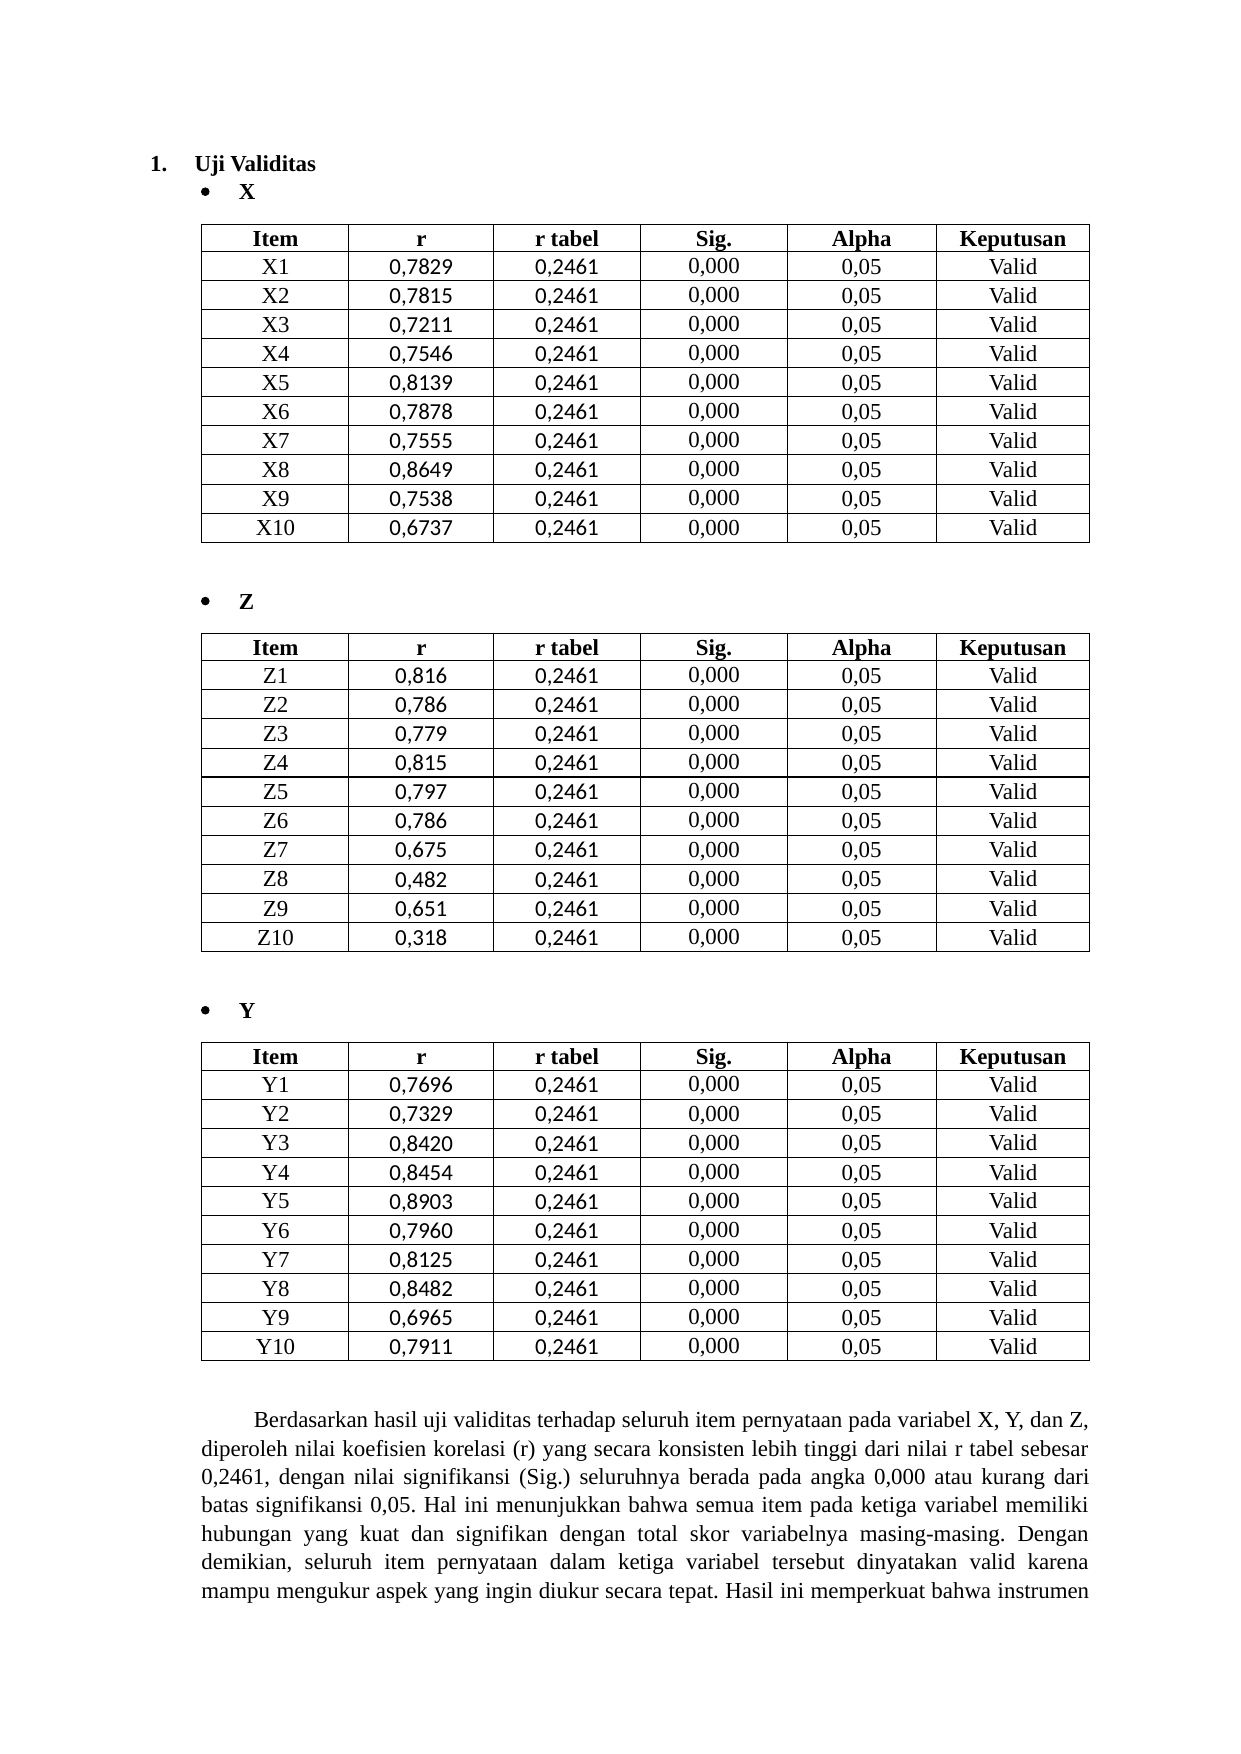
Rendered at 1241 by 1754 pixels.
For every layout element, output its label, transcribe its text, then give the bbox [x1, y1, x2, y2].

table_cell 0,000 [641, 865, 787, 893]
table_cell 0,05 [788, 310, 936, 338]
table_cell Z8 [202, 865, 348, 893]
table_cell X3 [202, 310, 348, 338]
table_cell 0,000 [641, 1100, 787, 1128]
table_cell 0,05 [788, 1332, 936, 1360]
table_cell Z5 [202, 778, 348, 806]
table_cell 0,05 [788, 368, 936, 396]
table_cell 0,2461 [494, 1216, 640, 1244]
table_cell 0,000 [641, 426, 787, 454]
table_cell 0,000 [641, 1158, 787, 1186]
table_cell 0,05 [788, 1158, 936, 1186]
table_cell X10 [202, 514, 348, 542]
table_cell X8 [202, 455, 348, 483]
table_cell 0,2461 [494, 690, 640, 718]
table_cell 0,05 [788, 339, 936, 367]
table_cell 0,2461 [494, 807, 640, 834]
table_cell Valid [937, 807, 1089, 834]
table_cell 0,2461 [494, 778, 640, 806]
table_cell Valid [937, 865, 1089, 893]
table_cell 0,05 [788, 1274, 936, 1302]
table_cell Z4 [202, 749, 348, 776]
table_cell 0,000 [641, 514, 787, 542]
table_cell 0,05 [788, 719, 936, 747]
table_cell 0,6965 [349, 1303, 493, 1331]
table_cell 0,797 [349, 778, 493, 806]
table_header Sig. [641, 634, 787, 660]
table_cell 0,2461 [494, 865, 640, 893]
table_cell 0,05 [788, 778, 936, 806]
table_cell Valid [937, 339, 1089, 367]
table_cell Valid [937, 1071, 1089, 1098]
table_header Alpha [788, 225, 936, 251]
table_cell 0,7878 [349, 397, 493, 425]
table_cell 0,000 [641, 778, 787, 806]
table_cell 0,000 [641, 749, 787, 776]
table_cell Y10 [202, 1332, 348, 1360]
table_cell 0,2461 [494, 485, 640, 512]
table_cell X5 [202, 368, 348, 396]
table_cell 0,2461 [494, 455, 640, 483]
table_cell 0,000 [641, 1187, 787, 1215]
table_cell Valid [937, 1216, 1089, 1244]
table_cell Y6 [202, 1216, 348, 1244]
table_header Keputusan [937, 225, 1089, 251]
table_cell 0,7538 [349, 485, 493, 512]
table_cell Valid [937, 1274, 1089, 1302]
table_header r tabel [494, 225, 640, 251]
table_cell Valid [937, 455, 1089, 483]
table_cell Z7 [202, 836, 348, 864]
table_cell Y1 [202, 1071, 348, 1098]
table_cell 0,05 [788, 281, 936, 309]
table_cell 0,6737 [349, 514, 493, 542]
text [201, 1406, 1090, 1603]
table_cell Z1 [202, 661, 348, 689]
table_cell 0,05 [788, 426, 936, 454]
table_cell 0,05 [788, 1216, 936, 1244]
table_cell 0,000 [641, 719, 787, 747]
table_cell 0,2461 [494, 397, 640, 425]
table_cell 0,2461 [494, 281, 640, 309]
table_cell 0,000 [641, 661, 787, 689]
table_header r tabel [494, 1043, 640, 1069]
table_cell 0,000 [641, 1303, 787, 1331]
table_cell 0,000 [641, 281, 787, 309]
table_cell 0,000 [641, 836, 787, 864]
table_cell 0,482 [349, 865, 493, 893]
table_cell 0,7815 [349, 281, 493, 309]
table_header r [349, 1043, 493, 1069]
table_cell 0,651 [349, 894, 493, 922]
table_cell 0,2461 [494, 1129, 640, 1157]
table_cell 0,000 [641, 894, 787, 922]
table_cell Valid [937, 1100, 1089, 1128]
table_header Item [202, 1043, 348, 1069]
table_cell 0,000 [641, 1129, 787, 1157]
table_header r [349, 225, 493, 251]
table_cell 0,05 [788, 1187, 936, 1215]
table_cell 0,2461 [494, 1274, 640, 1302]
table_cell Y5 [202, 1187, 348, 1215]
table_cell 0,000 [641, 1274, 787, 1302]
table_cell 0,8649 [349, 455, 493, 483]
table_cell 0,7555 [349, 426, 493, 454]
table_cell X7 [202, 426, 348, 454]
table_cell 0,2461 [494, 368, 640, 396]
table_cell 0,05 [788, 252, 936, 280]
table_cell 0,000 [641, 690, 787, 718]
table_cell 0,2461 [494, 894, 640, 922]
table_cell 0,779 [349, 719, 493, 747]
table_cell 0,000 [641, 485, 787, 512]
table_cell Valid [937, 1332, 1089, 1360]
table_cell 0,05 [788, 485, 936, 512]
table_cell 0,2461 [494, 661, 640, 689]
list Y [201, 997, 1090, 1023]
table_cell Valid [937, 310, 1089, 338]
table_cell Valid [937, 1187, 1089, 1215]
table_cell Valid [937, 923, 1089, 951]
table_cell 0,2461 [494, 1245, 640, 1273]
table_cell 0,05 [788, 894, 936, 922]
table_cell Z3 [202, 719, 348, 747]
table_cell 0,05 [788, 661, 936, 689]
table_cell Valid [937, 1129, 1089, 1157]
table_cell 0,05 [788, 923, 936, 951]
table_header Keputusan [937, 1043, 1089, 1069]
table_cell 0,000 [641, 455, 787, 483]
table_cell 0,815 [349, 749, 493, 776]
table_cell 0,05 [788, 690, 936, 718]
table_cell 0,05 [788, 749, 936, 776]
table_cell 0,7211 [349, 310, 493, 338]
table_cell Valid [937, 514, 1089, 542]
table_cell 0,000 [641, 397, 787, 425]
table_cell Z10 [202, 923, 348, 951]
table_cell 0,000 [641, 923, 787, 951]
table_cell 0,000 [641, 1245, 787, 1273]
table_cell 0,000 [641, 1071, 787, 1098]
table_cell 0,2461 [494, 719, 640, 747]
list Uji Validitas [150, 150, 1090, 176]
table_cell Y4 [202, 1158, 348, 1186]
table_cell Z6 [202, 807, 348, 834]
list X [201, 178, 1090, 205]
table_cell X2 [202, 281, 348, 309]
table_cell 0,318 [349, 923, 493, 951]
table_cell 0,7546 [349, 339, 493, 367]
table_cell 0,000 [641, 339, 787, 367]
table_cell 0,2461 [494, 1187, 640, 1215]
table_cell 0,8139 [349, 368, 493, 396]
table_cell 0,8125 [349, 1245, 493, 1273]
table_cell 0,05 [788, 397, 936, 425]
table_cell 0,05 [788, 1303, 936, 1331]
table_cell Valid [937, 426, 1089, 454]
table_cell 0,000 [641, 368, 787, 396]
table_cell 0,05 [788, 455, 936, 483]
table_cell 0,2461 [494, 1158, 640, 1186]
table_cell Valid [937, 281, 1089, 309]
table_header Item [202, 225, 348, 251]
table_cell 0,000 [641, 310, 787, 338]
table_header Sig. [641, 225, 787, 251]
table_cell 0,05 [788, 807, 936, 834]
table_cell X1 [202, 252, 348, 280]
table_cell Valid [937, 749, 1089, 776]
table_cell 0,05 [788, 1129, 936, 1157]
table_cell 0,2461 [494, 923, 640, 951]
table_cell X6 [202, 397, 348, 425]
table_header r [349, 634, 493, 660]
table_cell 0,675 [349, 836, 493, 864]
table_cell 0,2461 [494, 339, 640, 367]
table_cell Y7 [202, 1245, 348, 1273]
table_cell 0,2461 [494, 426, 640, 454]
table_header Alpha [788, 1043, 936, 1069]
table_cell Valid [937, 1303, 1089, 1331]
table_cell 0,05 [788, 865, 936, 893]
table_cell Valid [937, 894, 1089, 922]
table_cell 0,7911 [349, 1332, 493, 1360]
list Z [201, 588, 1090, 614]
table_cell Valid [937, 778, 1089, 806]
table_cell Valid [937, 1158, 1089, 1186]
table_cell X9 [202, 485, 348, 512]
table_cell 0,7829 [349, 252, 493, 280]
table_cell 0,05 [788, 514, 936, 542]
table_cell 0,8482 [349, 1274, 493, 1302]
table_header Keputusan [937, 634, 1089, 660]
table_cell 0,8454 [349, 1158, 493, 1186]
table_cell X4 [202, 339, 348, 367]
table_cell 0,2461 [494, 836, 640, 864]
table_cell Valid [937, 252, 1089, 280]
table_cell 0,2461 [494, 252, 640, 280]
table_header Alpha [788, 634, 936, 660]
table_cell 0,2461 [494, 749, 640, 776]
table_cell Valid [937, 485, 1089, 512]
table_cell 0,8420 [349, 1129, 493, 1157]
table_cell 0,000 [641, 807, 787, 834]
table_cell Z9 [202, 894, 348, 922]
table_cell 0,05 [788, 1100, 936, 1128]
table_cell Valid [937, 690, 1089, 718]
table_cell Valid [937, 1245, 1089, 1273]
table_cell 0,000 [641, 1332, 787, 1360]
table_cell Valid [937, 836, 1089, 864]
table_cell 0,05 [788, 836, 936, 864]
table_cell 0,786 [349, 690, 493, 718]
table_cell 0,786 [349, 807, 493, 834]
table_cell 0,05 [788, 1071, 936, 1098]
table_cell Y2 [202, 1100, 348, 1128]
table_cell 0,2461 [494, 1071, 640, 1098]
table_cell 0,7960 [349, 1216, 493, 1244]
table_cell Valid [937, 368, 1089, 396]
table_cell 0,05 [788, 1245, 936, 1273]
table_cell Valid [937, 719, 1089, 747]
table_cell 0,2461 [494, 1100, 640, 1128]
table_cell 0,2461 [494, 1303, 640, 1331]
table_cell 0,000 [641, 1216, 787, 1244]
table_cell Valid [937, 661, 1089, 689]
table_cell Y8 [202, 1274, 348, 1302]
table_cell Y3 [202, 1129, 348, 1157]
table_cell 0,2461 [494, 514, 640, 542]
table_cell 0,2461 [494, 1332, 640, 1360]
table_header Sig. [641, 1043, 787, 1069]
table_cell 0,000 [641, 252, 787, 280]
table_cell 0,816 [349, 661, 493, 689]
table_header Item [202, 634, 348, 660]
table_cell 0,7696 [349, 1071, 493, 1098]
table_cell Valid [937, 397, 1089, 425]
table_cell 0,8903 [349, 1187, 493, 1215]
table_cell 0,2461 [494, 310, 640, 338]
table_header r tabel [494, 634, 640, 660]
table_cell 0,7329 [349, 1100, 493, 1128]
table_cell Z2 [202, 690, 348, 718]
table_cell Y9 [202, 1303, 348, 1331]
